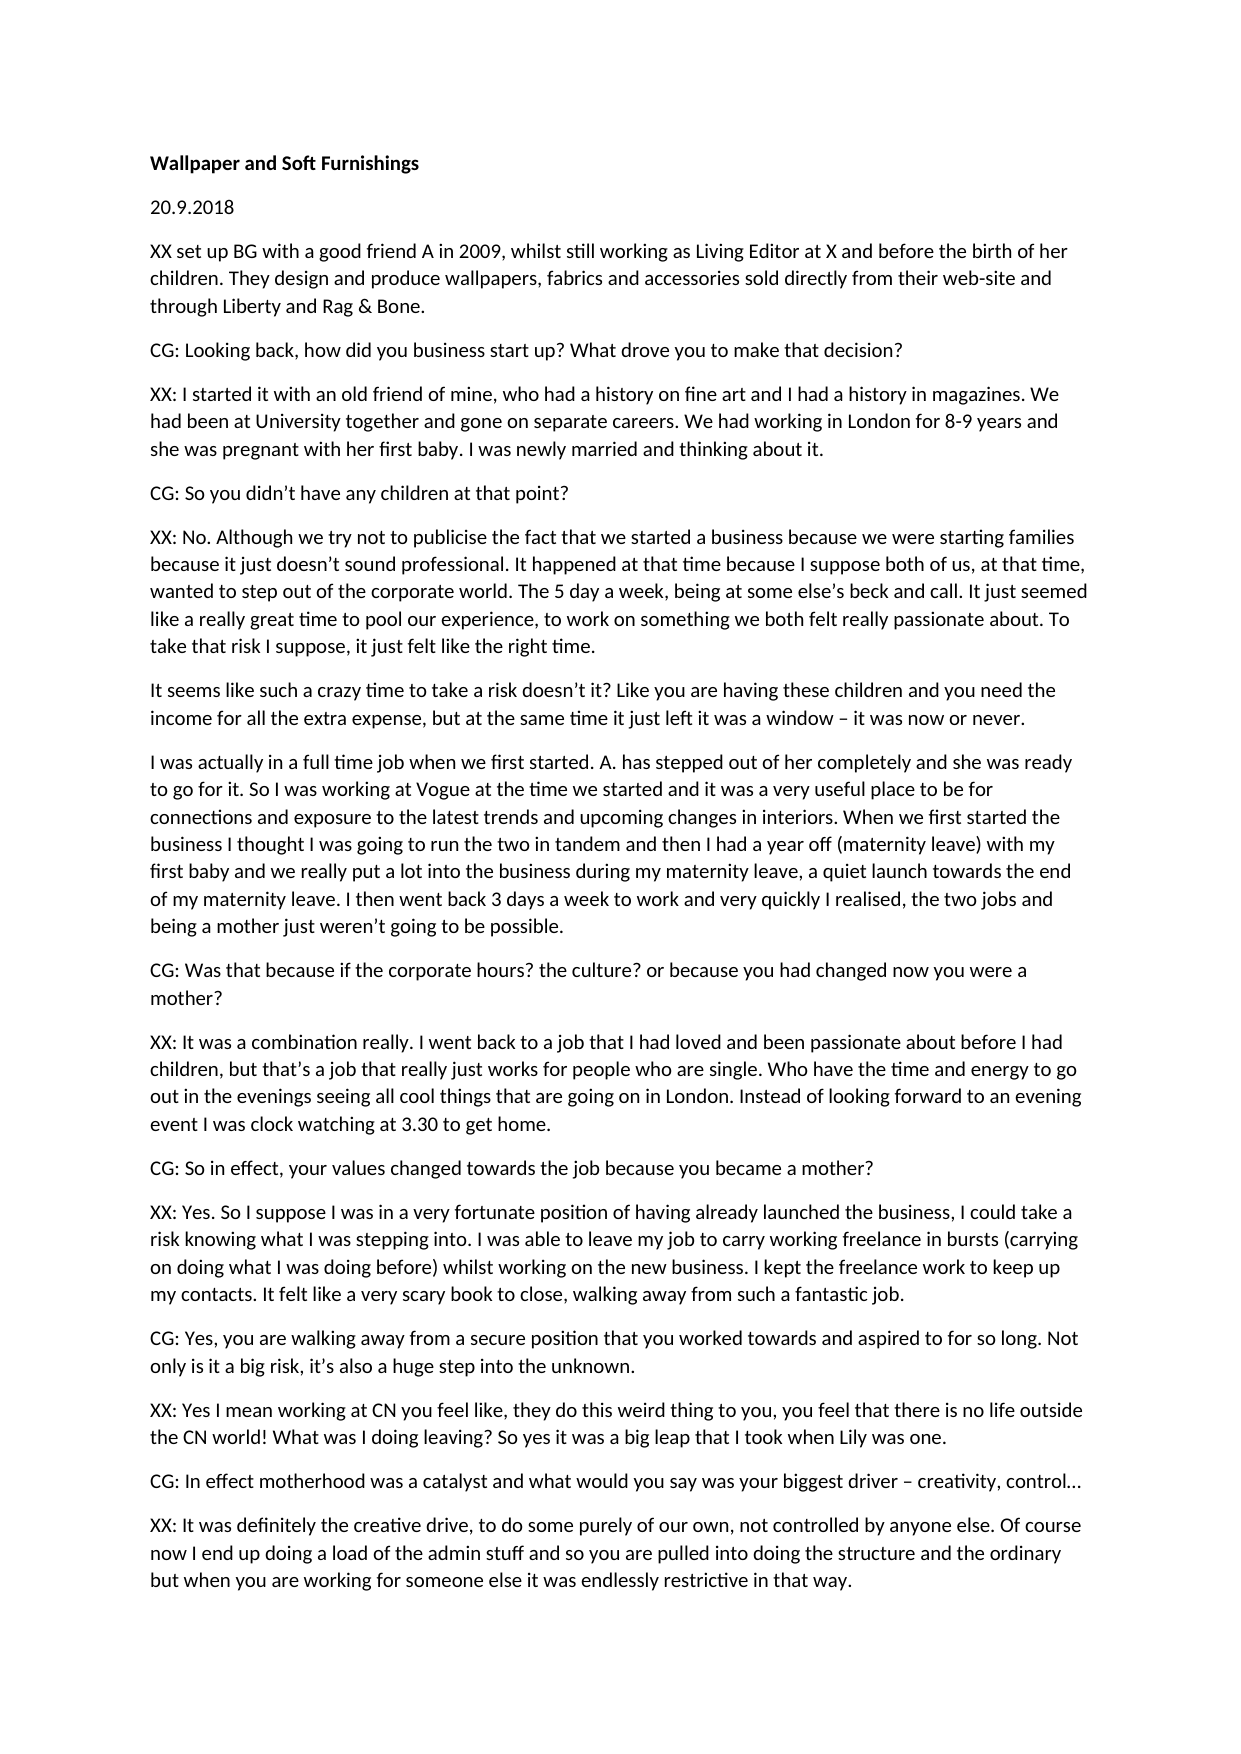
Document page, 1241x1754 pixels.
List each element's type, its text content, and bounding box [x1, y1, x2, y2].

text CG: Yes, you are walking away from a secure position that you worked towards and aspired to for so long. Not only is it a big risk, it’s also a huge step into the unknown. [150, 1326, 1090, 1378]
text XX: I started it with an old friend of mine, who had a history on fine art and I had a history in magazines. We had been at University together and gone on separate careers. We had working in London for 8-9 years and she was pregnant with her first baby. I was newly married and thinking about it. [150, 381, 1090, 461]
text CG: Was that because if the corporate hours? the culture? or because you had changed now you were a mother? [150, 957, 1090, 1010]
text Wallpaper and Soft Furnishings [150, 150, 1090, 175]
text XX: It was a combination really. I went back to a job that I had loved and been passionate about before I had children, but that’s a job that really just works for people who are single. Who have the time and energy to go out in the evenings seeing all cool things that are going on in London. Instead of looking forward to an evening event I was clock watching at 3.30 to get home. [150, 1029, 1090, 1137]
text I was actually in a full time job when we first started. A. has stepped out of her completely and she was ready to go for it. So I was working at Vogue at the time we started and it was a very useful place to be for connections and exposure to the latest trends and upcoming changes in interiors. When we first started the business I thought I was going to run the two in tandem and then I had a year off (maternity leave) with my first baby and we really put a lot into the business during my maternity leave, a quiet launch towards the end of my maternity leave. I then went back 3 days a week to work and very quickly I realised, the two jobs and being a mother just weren’t going to be possible. [150, 749, 1090, 939]
text XX: Yes I mean working at CN you feel like, they do this weird thing to you, you feel that there is no life outside the CN world! What was I doing leaving? So yes it was a big leap that I took when Lily was one. [150, 1397, 1090, 1450]
text XX: No. Although we try not to publicise the fact that we started a business because we were starting families because it just doesn’t sound professional. It happened at that time because I suppose both of us, at that time, wanted to step out of the corporate world. The 5 day a week, being at some else’s beck and call. It just seemed like a really great time to pool our experience, to work on something we both felt really passionate about. To take that risk I suppose, it just felt like the right time. [150, 524, 1090, 659]
text CG: In effect motherhood was a catalyst and what would you say was your biggest driver – creativity, control… [150, 1468, 1090, 1494]
text XX set up BG with a good friend A in 2009, whilst still working as Living Editor at X and before the birth of her children. They design and produce wallpapers, fabrics and accessories sold directly from their web-site and through Liberty and Rag & Bone. [150, 238, 1090, 318]
text It seems like such a crazy time to take a risk doesn’t it? Like you are having these children and you need the income for all the extra expense, but at the same time it just left it was a window – it was now or never. [150, 678, 1090, 730]
text XX: It was definitely the creative drive, to do some purely of our own, not controlled by anyone else. Of course now I end up doing a load of the admin stuff and so you are pulled into doing the structure and the ordinary but when you are working for someone else it was endlessly restrictive in that way. [150, 1512, 1090, 1593]
text XX: Yes. So I suppose I was in a very fortunate position of having already launched the business, I could take a risk knowing what I was stepping into. I was able to leave my job to carry working freelance in bursts (carrying on doing what I was doing before) whilst working on the new business. I kept the freelance work to keep up my contacts. It felt like a very scary book to close, walking away from such a fantastic job. [150, 1199, 1090, 1307]
text CG: So in effect, your values changed towards the job because you became a mother? [150, 1155, 1090, 1181]
text 20.9.2018 [150, 194, 1090, 219]
text CG: So you didn’t have any children at that point? [150, 480, 1090, 505]
text CG: Looking back, how did you business start up? What drove you to make that decision? [150, 337, 1090, 362]
